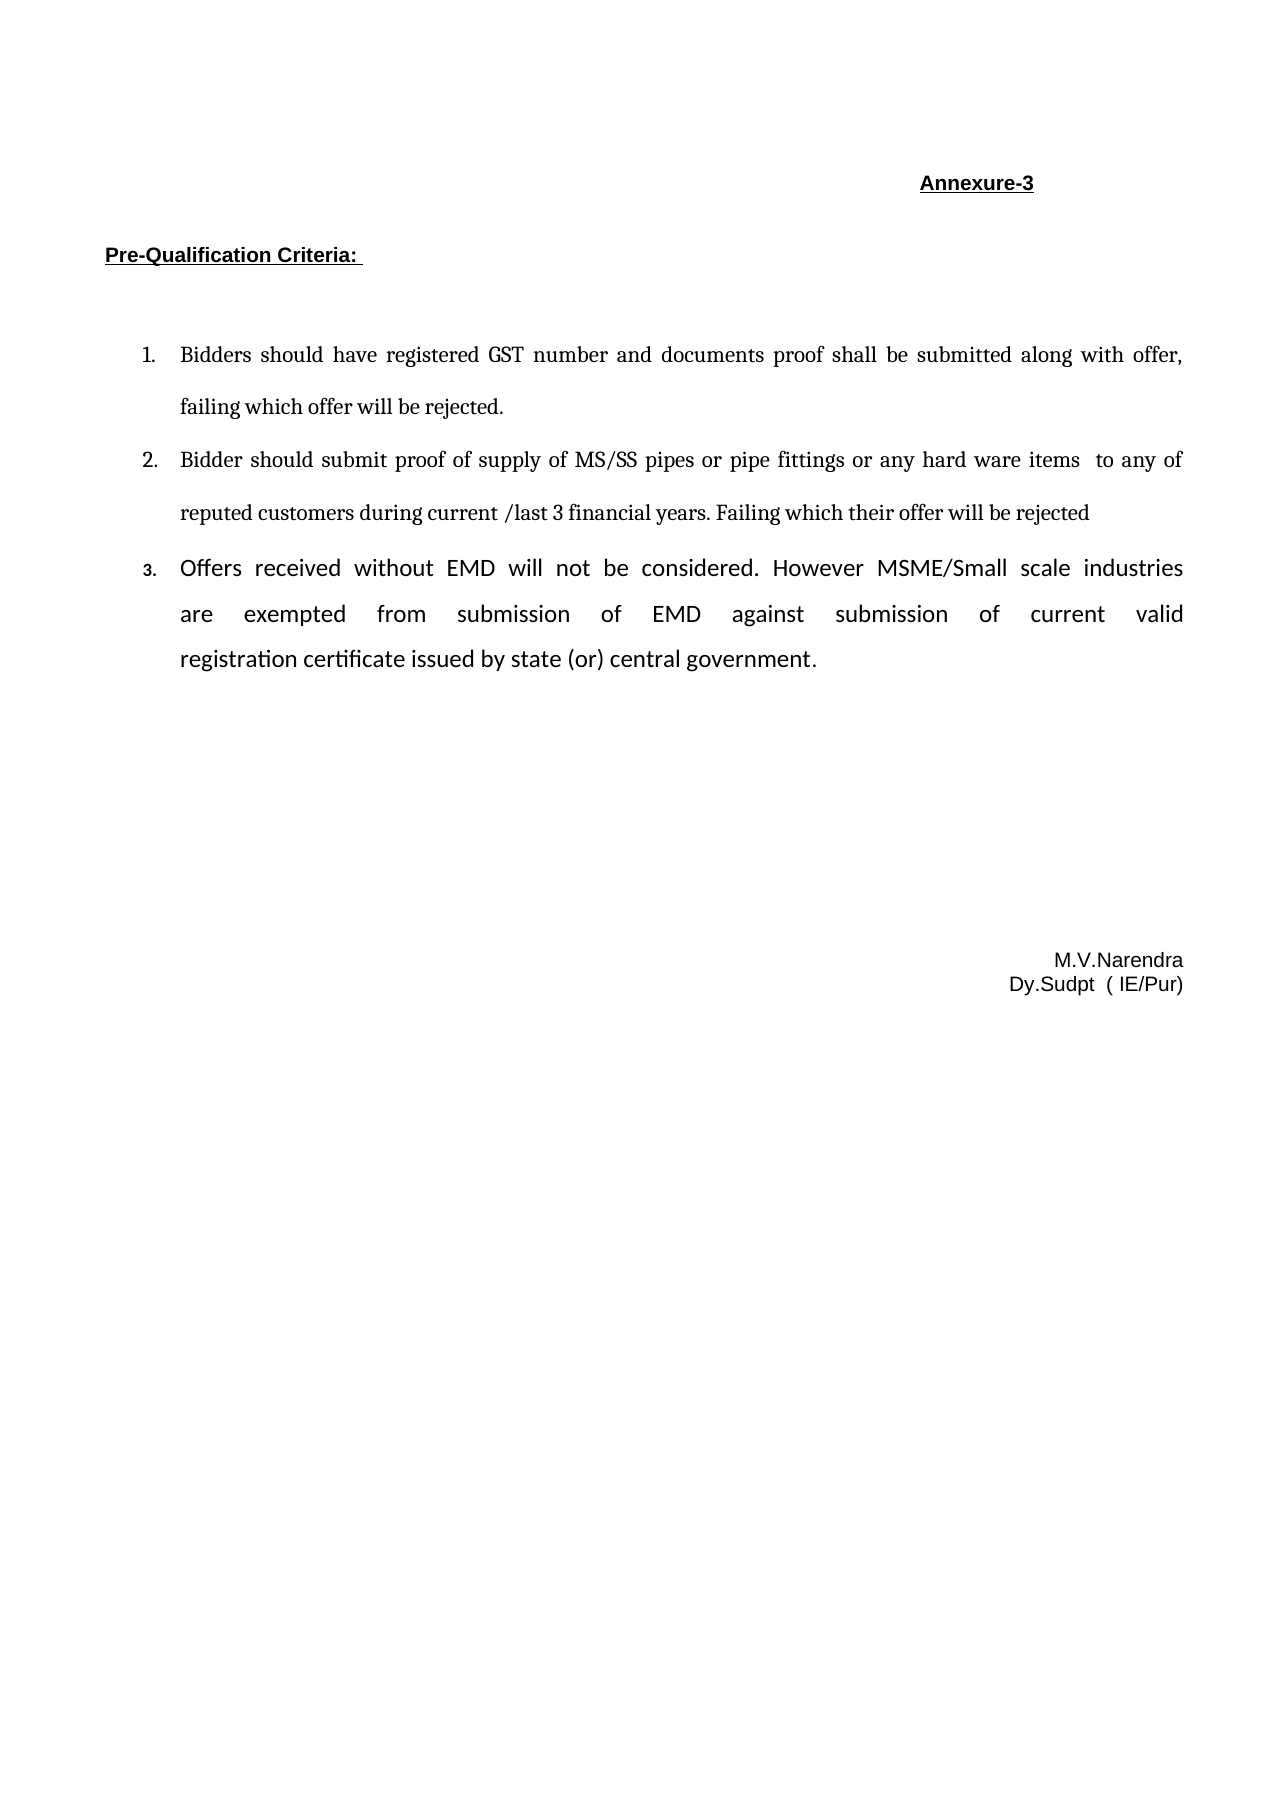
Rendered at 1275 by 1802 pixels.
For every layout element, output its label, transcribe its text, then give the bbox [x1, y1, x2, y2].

text Annexure-3 [555, 171, 1185, 195]
list Bidder should submit proof of supply of MS/SS pipes or pipe fittings or any hard ware items to any of reputed customers during current /last 3 financial years. Failing which their offer will be rejected [142, 447, 1185, 526]
text Dy.Sudpt ( IE/Pur) [105, 972, 1185, 996]
text M.V.Narendra [105, 948, 1185, 972]
list Bidders should have registered GST number and documents proof shall be submitted along with offer, failing which offer will be rejected. [142, 341, 1185, 420]
list Offers received without EMD will not be considered. However MSME/Small scale industries are exempted from submission of EMD against submission of current valid registration certificate issued by state (or) central government. [142, 552, 1185, 674]
text Pre-Qualification Criteria: [105, 243, 1185, 267]
